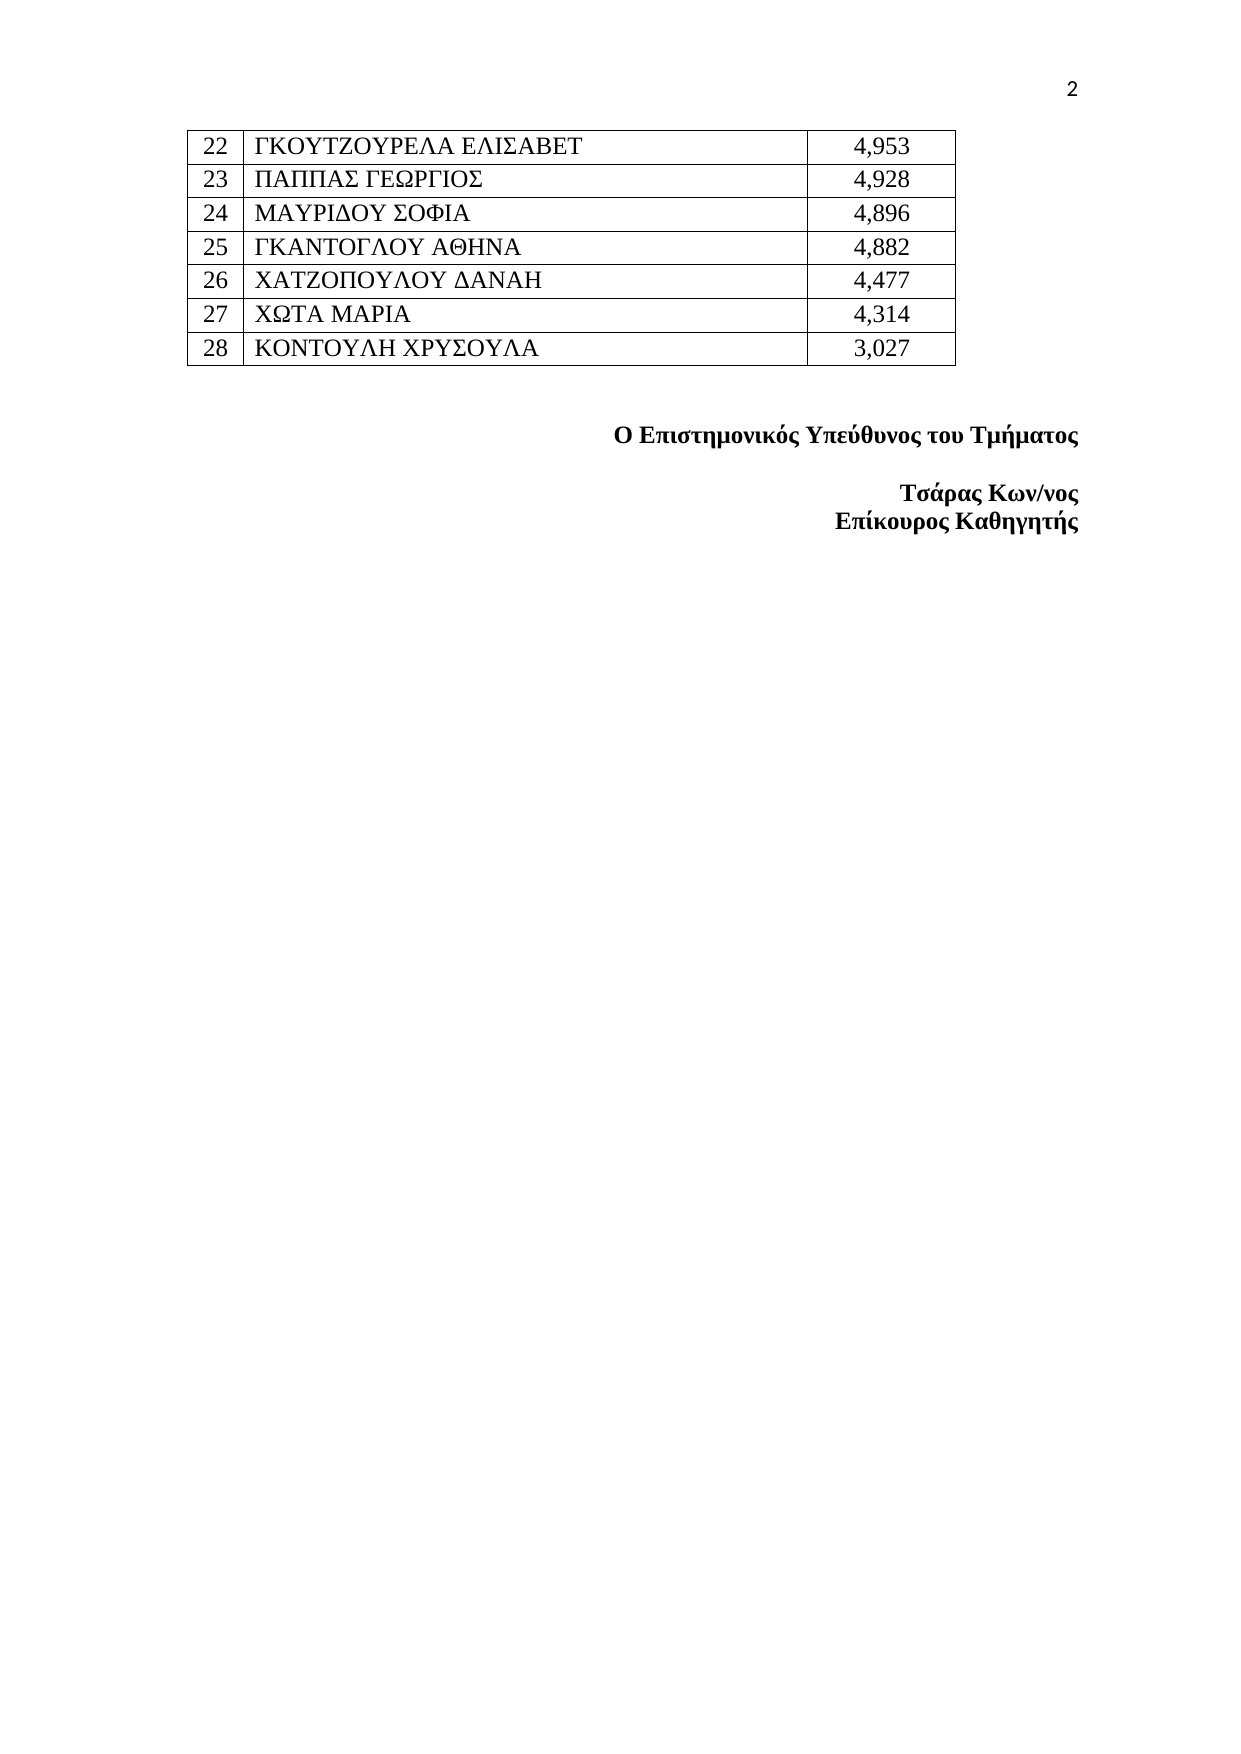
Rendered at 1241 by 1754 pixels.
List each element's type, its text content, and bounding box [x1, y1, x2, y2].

text Ο Επιστημονικός Υπεύθυνος του Τμήματος [187, 420, 1078, 449]
table_cell ΠΑΠΠΑΣ ΓΕΩΡΓΙΟΣ [244, 165, 807, 197]
table_cell ΓΚΟΥΤΖΟΥΡΕΛΑ ΕΛΙΣΑΒΕΤ [244, 131, 807, 163]
table_cell 26 [188, 265, 243, 298]
table_cell 27 [188, 299, 243, 332]
table_cell 25 [188, 232, 243, 264]
table_cell 4,896 [808, 198, 955, 231]
table_cell 23 [188, 165, 243, 197]
table_cell 3,027 [808, 333, 955, 365]
table_cell ΚΟΝΤΟΥΛΗ ΧΡΥΣΟΥΛΑ [244, 333, 807, 365]
text Τσάρας Κων/νος [187, 478, 1078, 506]
table_cell ΜΑΥΡΙΔΟΥ ΣΟΦΙΑ [244, 198, 807, 231]
table_cell 4,928 [808, 165, 955, 197]
table_cell 28 [188, 333, 243, 365]
text Επίκουρος Καθηγητής [187, 506, 1078, 535]
table_cell ΧΩΤΑ ΜΑΡΙΑ [244, 299, 807, 332]
table_cell 22 [188, 131, 243, 163]
table_cell 24 [188, 198, 243, 231]
table_cell ΓΚΑΝΤΟΓΛΟΥ ΑΘΗΝΑ [244, 232, 807, 264]
table_cell 4,953 [808, 131, 955, 163]
table_cell ΧΑΤΖΟΠΟΥΛΟΥ ΔΑΝΑΗ [244, 265, 807, 298]
table_cell 4,882 [808, 232, 955, 264]
table_cell 4,314 [808, 299, 955, 332]
table_cell 4,477 [808, 265, 955, 298]
